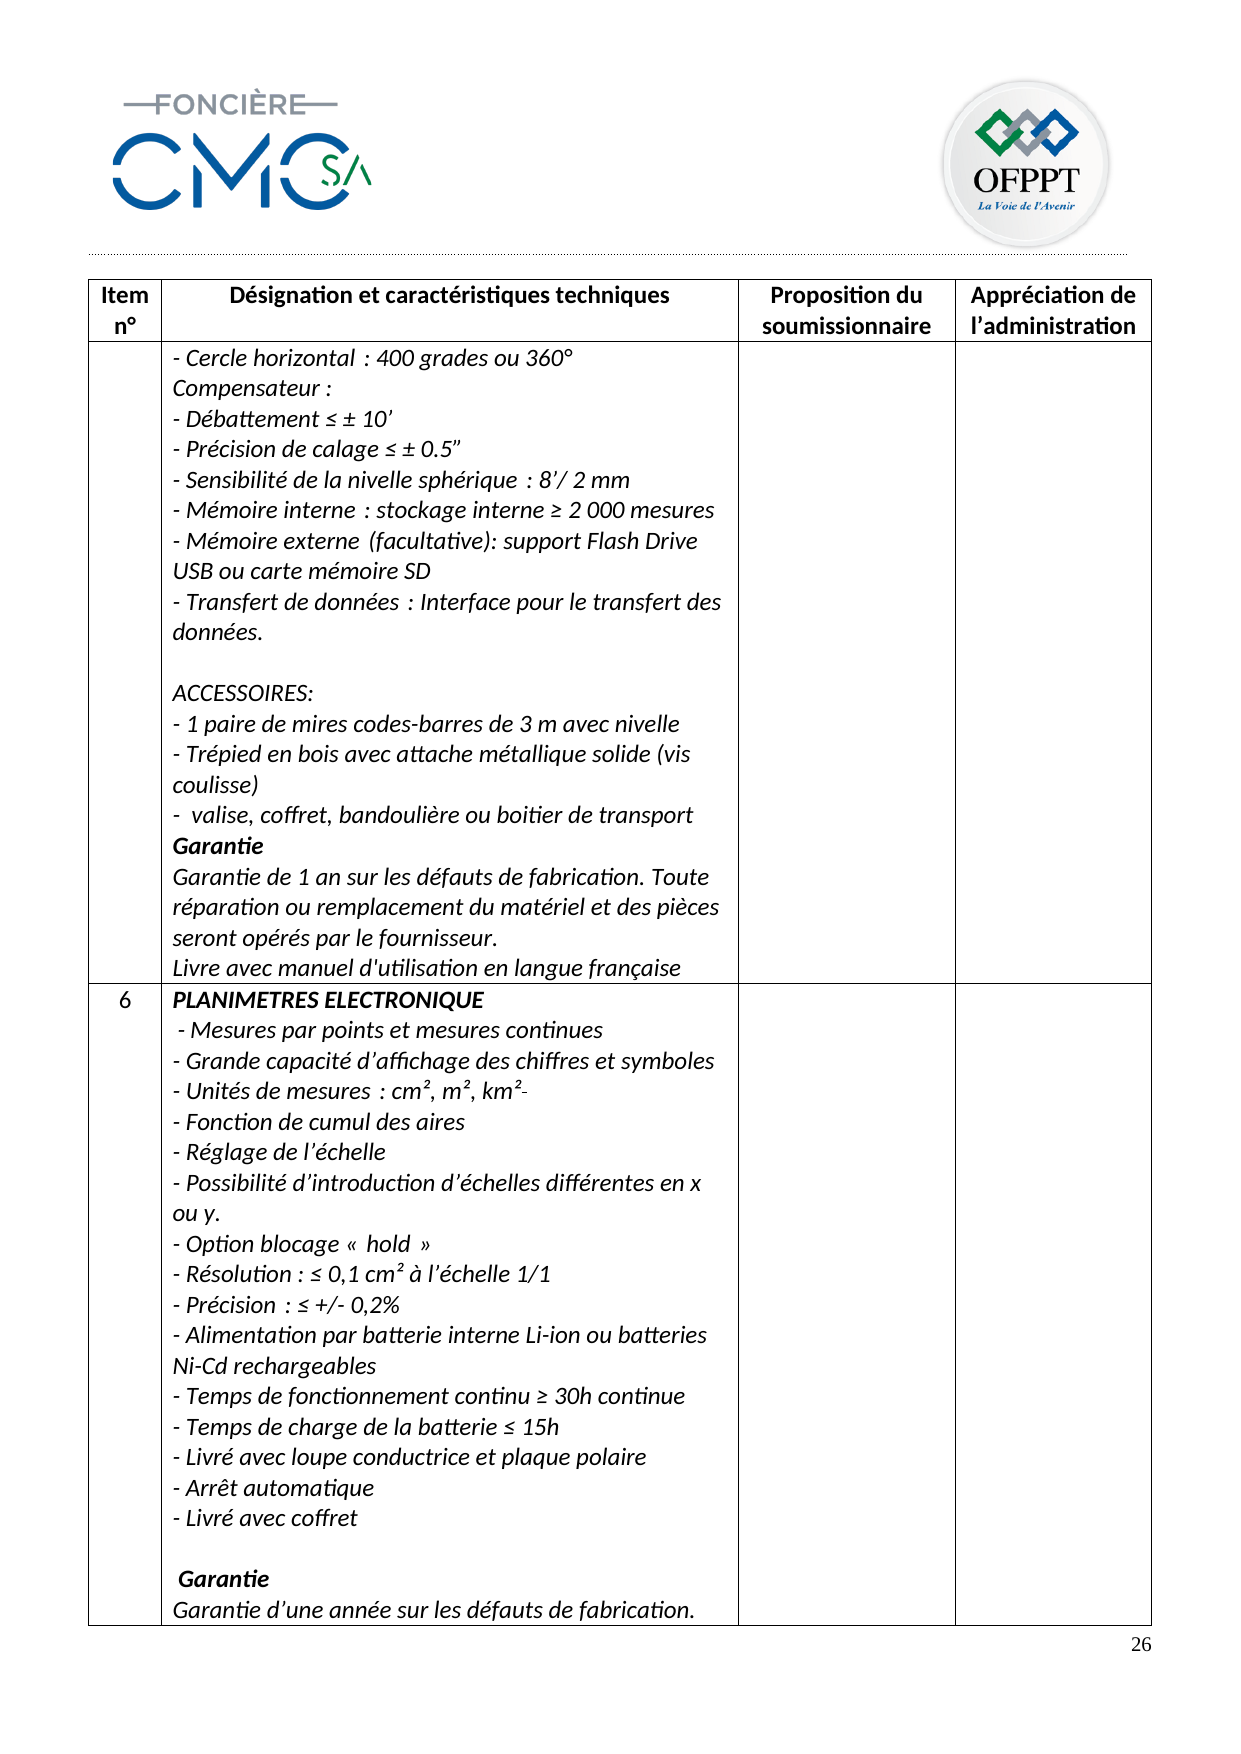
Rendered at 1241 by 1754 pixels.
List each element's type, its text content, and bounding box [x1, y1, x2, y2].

table_cell 5 [89, 342, 161, 983]
table_cell [739, 984, 955, 1625]
table_header Désignation et caractéristiques techniques [162, 280, 738, 341]
table_cell [956, 984, 1151, 1625]
picture [112, 88, 372, 210]
table_header Item n° [89, 280, 161, 341]
table_cell [739, 342, 955, 983]
picture [935, 73, 1116, 254]
table_cell [956, 342, 1151, 983]
table_header Proposition du soumissionnaire [739, 280, 955, 341]
table_header Appréciation de l’administration [956, 280, 1151, 341]
table_cell 6 [89, 984, 161, 1625]
